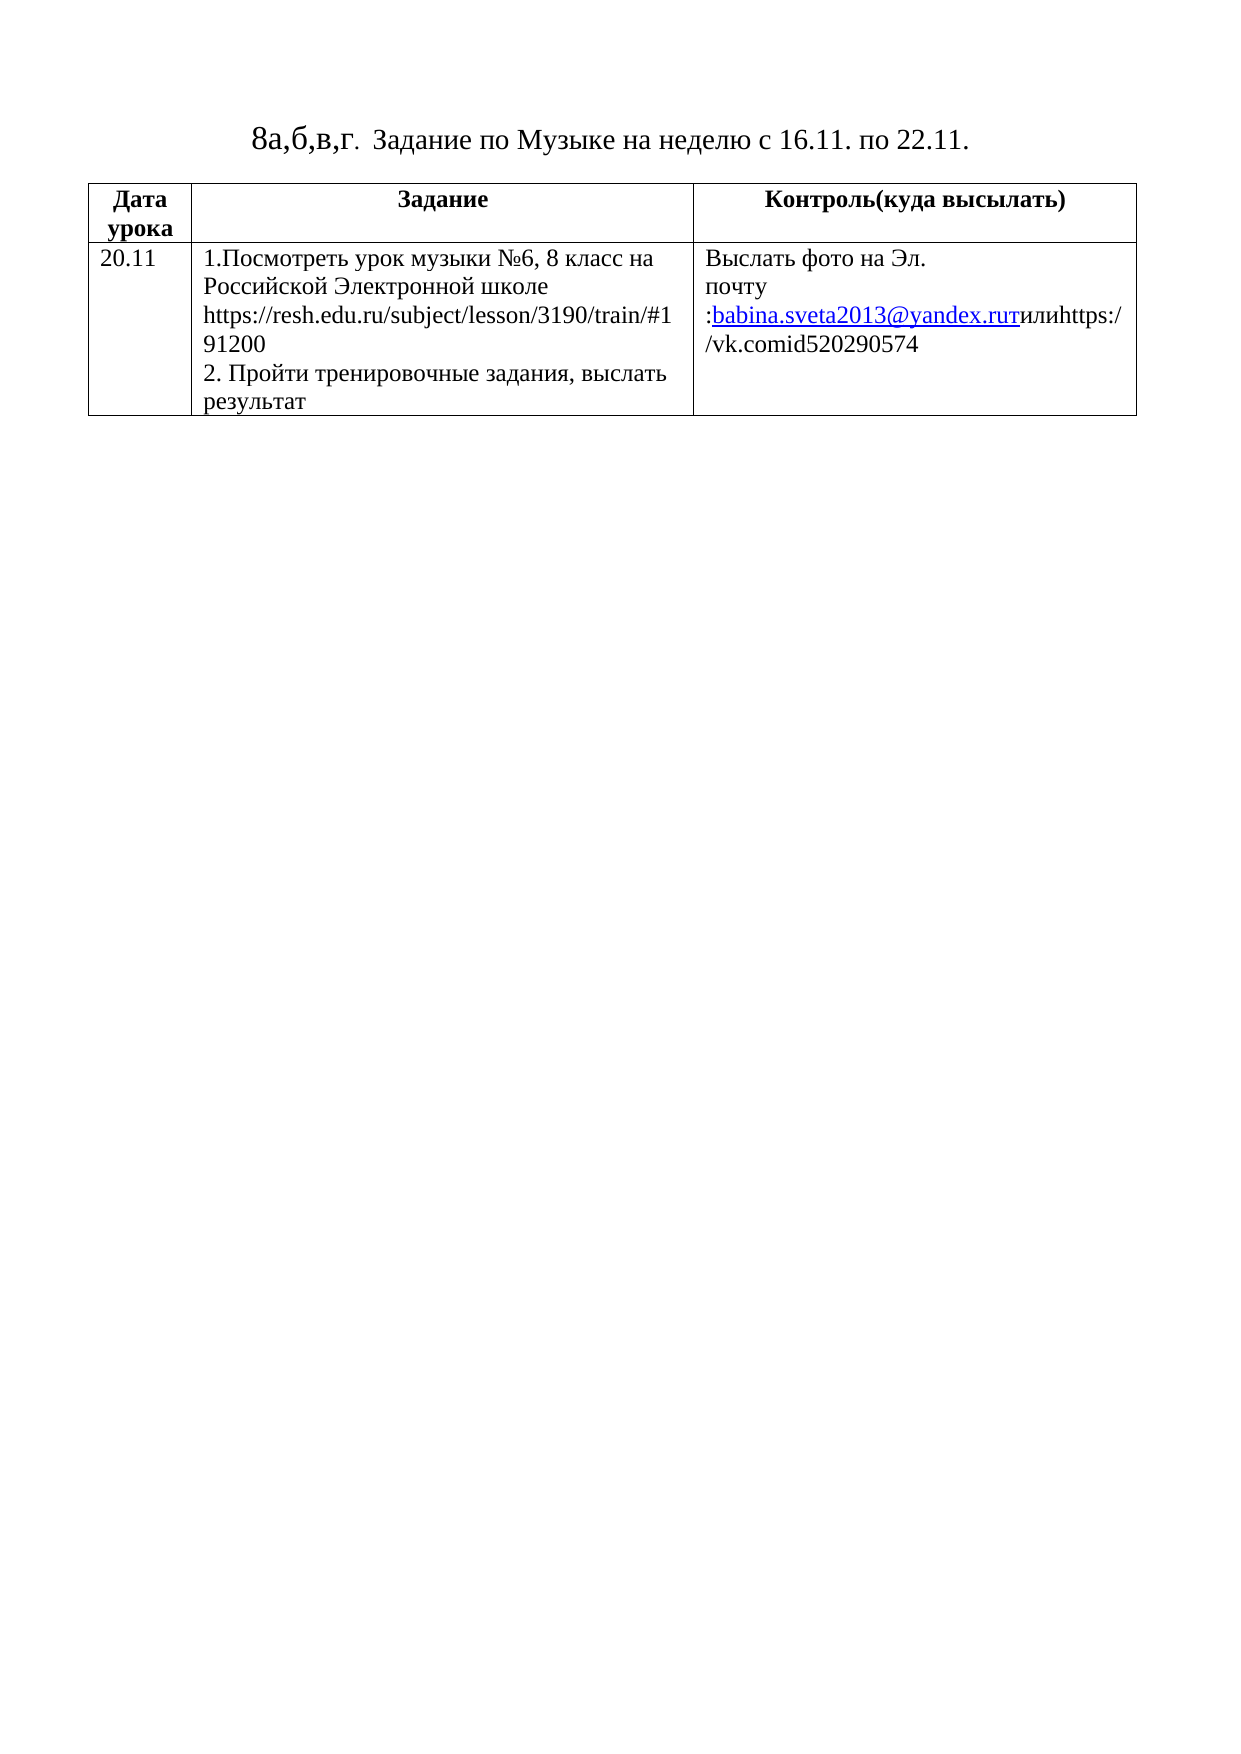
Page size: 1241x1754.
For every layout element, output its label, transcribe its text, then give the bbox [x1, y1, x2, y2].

table_cell 20.11 [89, 243, 191, 415]
table_header Дата урока [89, 184, 191, 242]
table_header Контроль(куда высылать) [694, 184, 1136, 242]
table_cell 1.Посмотреть урок музыки №6, 8 класс на Российской Электронной школе https://resh.edu.ru/subject/lesson/3190/train/#191200 2. Пройти тренировочные задания, выслать результат [266, 243, 693, 415]
table_cell Выслать фото на Эл. почту:babina.sveta2013@yandex.ruтилиhttps://vk.comid520290574 [694, 243, 1136, 415]
table_header Задание [192, 184, 693, 242]
text 8а,б,в,г. Задание по Музыке на неделю с 16.11. по 22.11. [177, 118, 1152, 156]
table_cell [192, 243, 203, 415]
